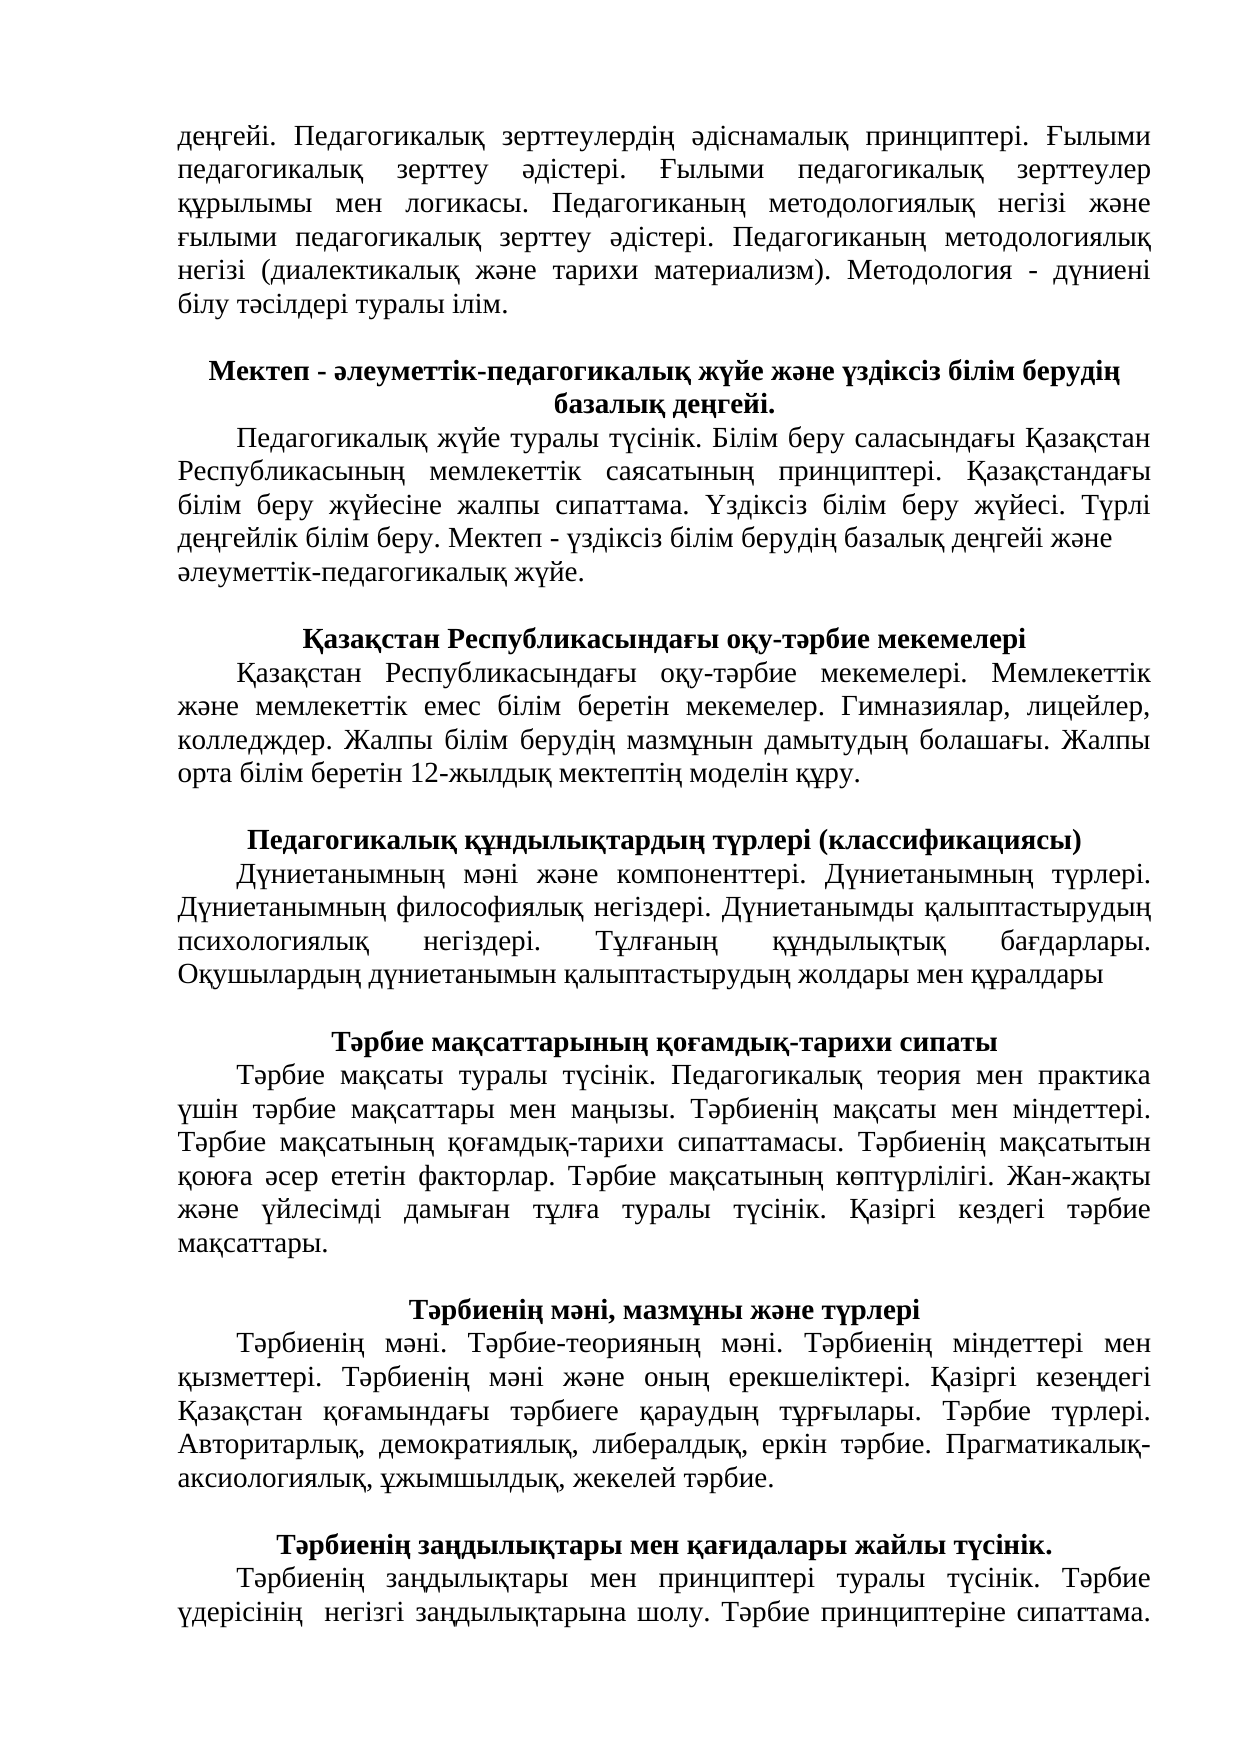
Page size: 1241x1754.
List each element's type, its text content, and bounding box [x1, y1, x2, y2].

text Тәрбиенің заңдылықтары мен қағидалары жайлы түсінік. [177, 1527, 1152, 1560]
text Дүниетанымның мәні және компоненттері. Дүниетанымның түрлері. Дүниетанымның философиялық негіздері. Дүниетанымды қалыптастырудың психологиялық негіздері. Тұлғаның құндылықтық бағдарлары. Оқушылардың дүниетанымын қалыптастырудың жолдары мен құралдары [177, 856, 1152, 990]
text Педагогикалық жүйе туралы түсінік. Білім беру саласындағы Қазақстан Республикасының мемлекеттік саясатының принциптері. Қазақстандағы білім беру жүйесіне жалпы сипаттама. Үздіксіз білім беру жүйесі. Түрлі деңгейлік білім беру. Мектеп - үздіксіз білім берудің базалық деңгейі және [177, 420, 1152, 554]
text Педагогикалық құндылықтардың түрлері (классификациясы) [177, 822, 1152, 856]
text Мектеп - әлеуметтік-педагогикалық жүйе және үздіксіз білім берудің базалық деңгейі. [177, 353, 1152, 420]
text Қазақстан Республикасындағы оқу-тәрбие мекемелері [177, 621, 1152, 655]
text әлеуметтік-педагогикалық жүйе. [177, 554, 1152, 588]
text Тәрбие мақсаты туралы түсінік. Педагогикалық теория мен практика үшін тәрбие мақсаттары мен маңызы. Тәрбиенің мақсаты мен міндеттері. Тәрбие мақсатының қоғамдық-тарихи сипаттамасы. Тәрбиенің мақсатытын қоюға әсер ететін факторлар. Тәрбие мақсатының көптүрлілігі. Жан-жақты және үйлесімді дамыған тұлға туралы түсінік. Қазіргі кездегі тәрбие мақсаттары. [177, 1057, 1152, 1258]
text Тәрбие мақсаттарының қоғамдық-тарихи сипаты [177, 1024, 1152, 1057]
text Тәрбиенің мәні. Тәрбие-теорияның мәні. Тәрбиенің міндеттері мен қызметтері. Тәрбиенің мәні және оның ерекшеліктері. Қазіргі кезеңдегі Қазақстан қоғамындағы тәрбиеге қараудың тұрғылары. Тәрбие түрлері. Авторитарлық, демократиялық, либералдық, еркін тәрбие. Прагматикалық- аксиологиялық, ұжымшылдық, жекелей тәрбие. [177, 1326, 1152, 1493]
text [177, 1560, 1152, 1627]
text Тәрбиенің мәні, мазмұны және түрлері [177, 1292, 1152, 1326]
text Қазақстан Республикасындағы оқу-тәрбие мекемелері. Мемлекеттік және мемлекеттік емес білім беретін мекемелер. Гимназиялар, лицейлер, колледждер. Жалпы білім берудің мазмұнын дамытудың болашағы. Жалпы орта білім беретін 12-жылдық мектептің моделін құру. [177, 655, 1152, 789]
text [177, 118, 1152, 319]
